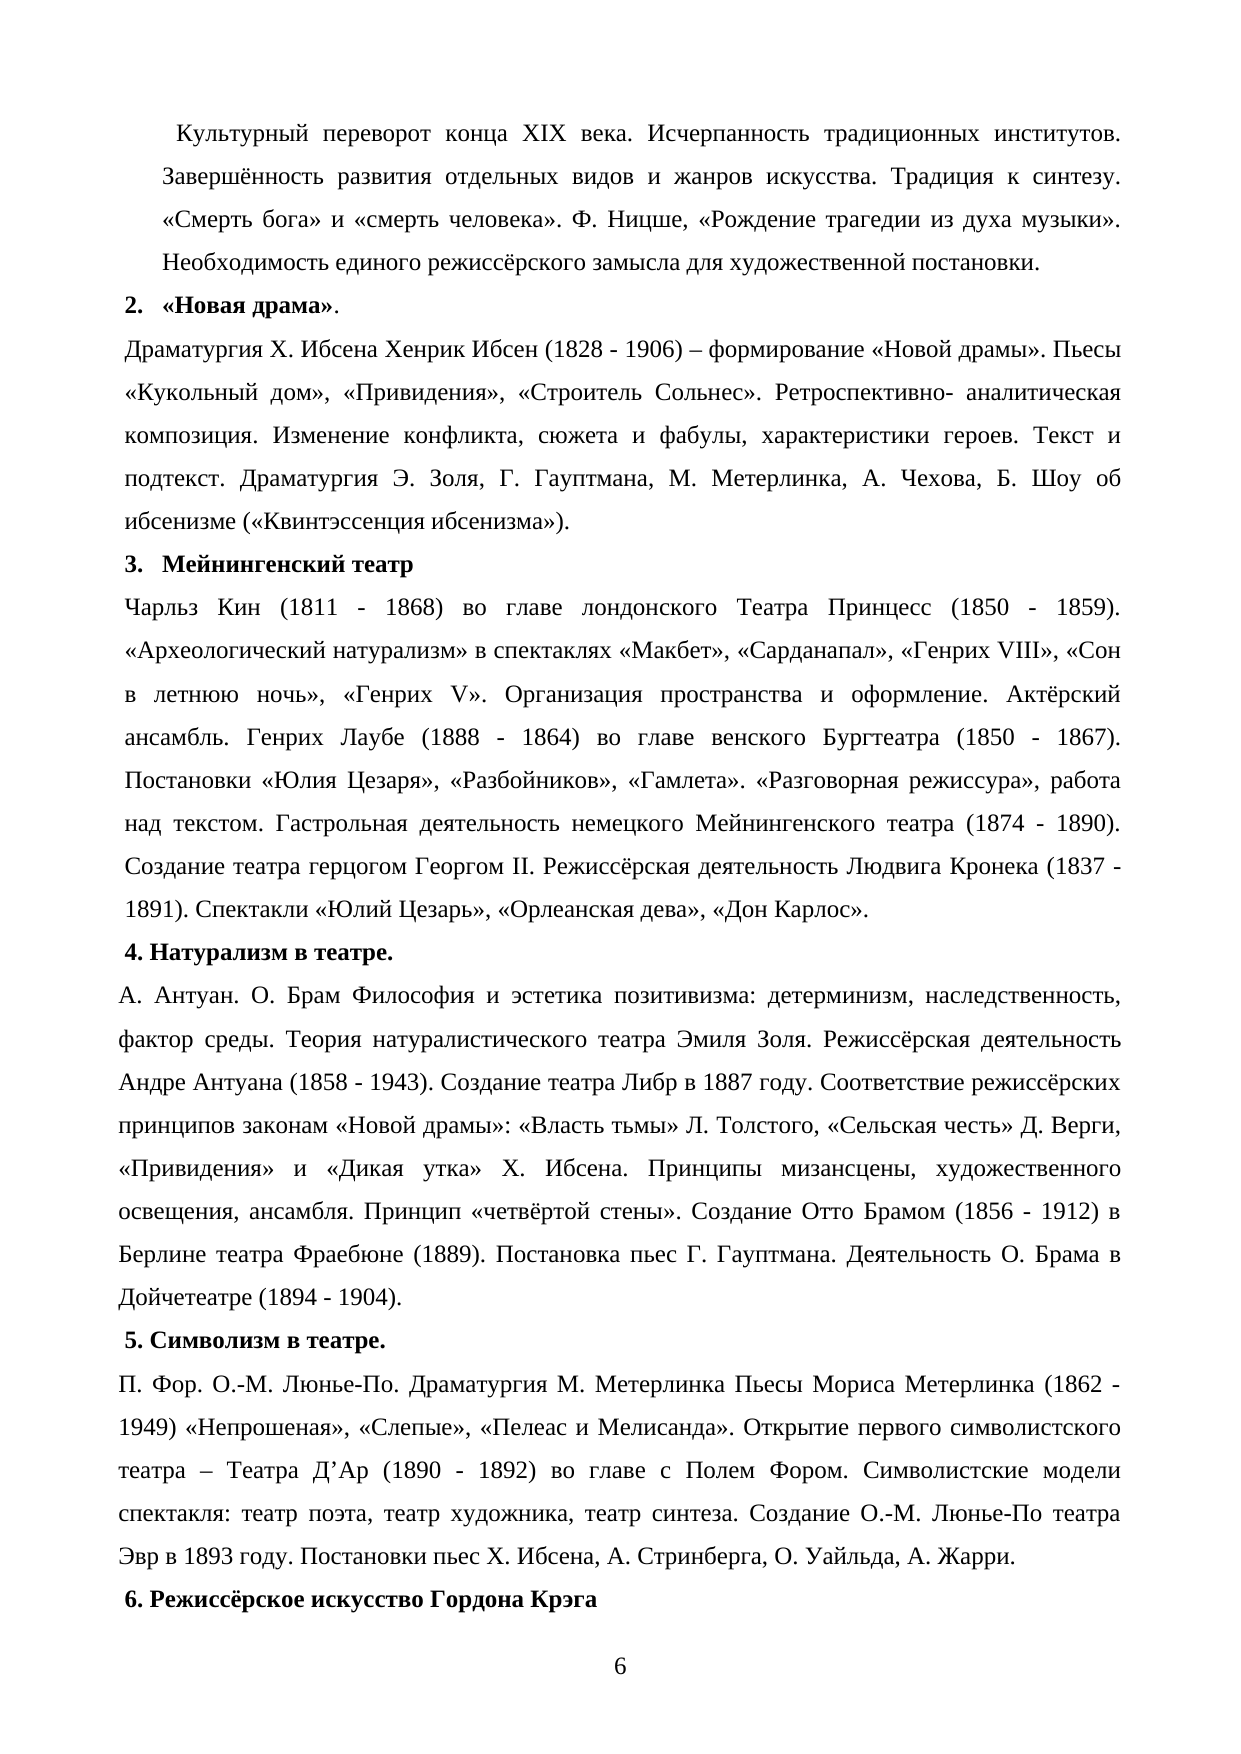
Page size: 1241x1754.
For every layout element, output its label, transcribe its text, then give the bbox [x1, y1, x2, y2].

text Чарльз Кин (1811 - 1868) во главе лондонского Театра Принцесс (1850 - 1859). «Археологический натурализм» в спектаклях «Макбет», «Сарданапал», «Генрих VIII», «Сон в летнюю ночь», «Генрих V». Организация пространства и оформление. Актёрский ансамбль. Генрих Лаубе (1888 - 1864) во главе венского Бургтеатра (1850 - 1867). Постановки «Юлия Цезаря», «Разбойников», «Гамлета». «Разговорная режиссура», работа над текстом. Гастрольная деятельность немецкого Мейнингенского театра (1874 - 1890). Создание театра герцогом Георгом II. Режиссёрская деятельность Людвига Кронека (1837 - 1891). Спектакли «Юлий Цезарь», «Орлеанская дева», «Дон Карлос». [124, 592, 1122, 923]
text 4. Натурализм в театре. [118, 937, 1122, 966]
text Культурный переворот конца XIX века. Исчерпанность традиционных институтов. Завершённость развития отдельных видов и жанров искусства. Традиция к синтезу. «Смерть бога» и «смерть человека». Ф. Ницше, «Рождение трагедии из духа музыки». Необходимость единого режиссёрского замысла для художественной постановки. [162, 118, 1122, 276]
text 6. Режиссёрское искусство Гордона Крэга [118, 1584, 1122, 1613]
text А. Антуан. О. Брам Философия и эстетика позитивизма: детерминизм, наследственность, фактор среды. Теория натуралистического театра Эмиля Золя. Режиссёрская деятельность Андре Антуана (1858 - 1943). Создание театра Либр в 1887 году. Соответствие режиссёрских принципов законам «Новой драмы»: «Власть тьмы» Л. Толстого, «Сельская честь» Д. Верги, «Привидения» и «Дикая утка» Х. Ибсена. Принципы мизансцены, художественного освещения, ансамбля. Принцип «четвёртой стены». Создание Отто Брамом (1856 - 1912) в Берлине театра Фраебюне (1889). Постановка пьес Г. Гауптмана. Деятельность О. Брама в Дойчетеатре (1894 - 1904). [118, 981, 1122, 1311]
text 5. Символизм в театре. [118, 1326, 1122, 1354]
list «Новая драма». [124, 291, 1122, 319]
text П. Фор. О.-М. Люнье-По. Драматургия М. Метерлинка Пьесы Мориса Метерлинка (1862 - 1949) «Непрошеная», «Слепые», «Пелеас и Мелисанда». Открытие первого символистского театра – Театра Д’Ар (1890 - 1892) во главе с Полем Фором. Символистские модели спектакля: театр поэта, театр художника, театр синтеза. Создание О.-М. Люнье-По театра Эвр в 1893 году. Постановки пьес Х. Ибсена, А. Стринберга, О. Уайльда, А. Жарри. [118, 1369, 1122, 1570]
list Мейнингенский театр [124, 549, 1122, 578]
text Драматургия Х. Ибсена Хенрик Ибсен (1828 - 1906) – формирование «Новой драмы». Пьесы «Кукольный дом», «Привидения», «Строитель Сольнес». Ретроспективно- аналитическая композиция. Изменение конфликта, сюжета и фабулы, характеристики героев. Текст и подтекст. Драматургия Э. Золя, Г. Гауптмана, М. Метерлинка, А. Чехова, Б. Шоу об ибсенизме («Квинтэссенция ибсенизма»). [124, 334, 1122, 535]
